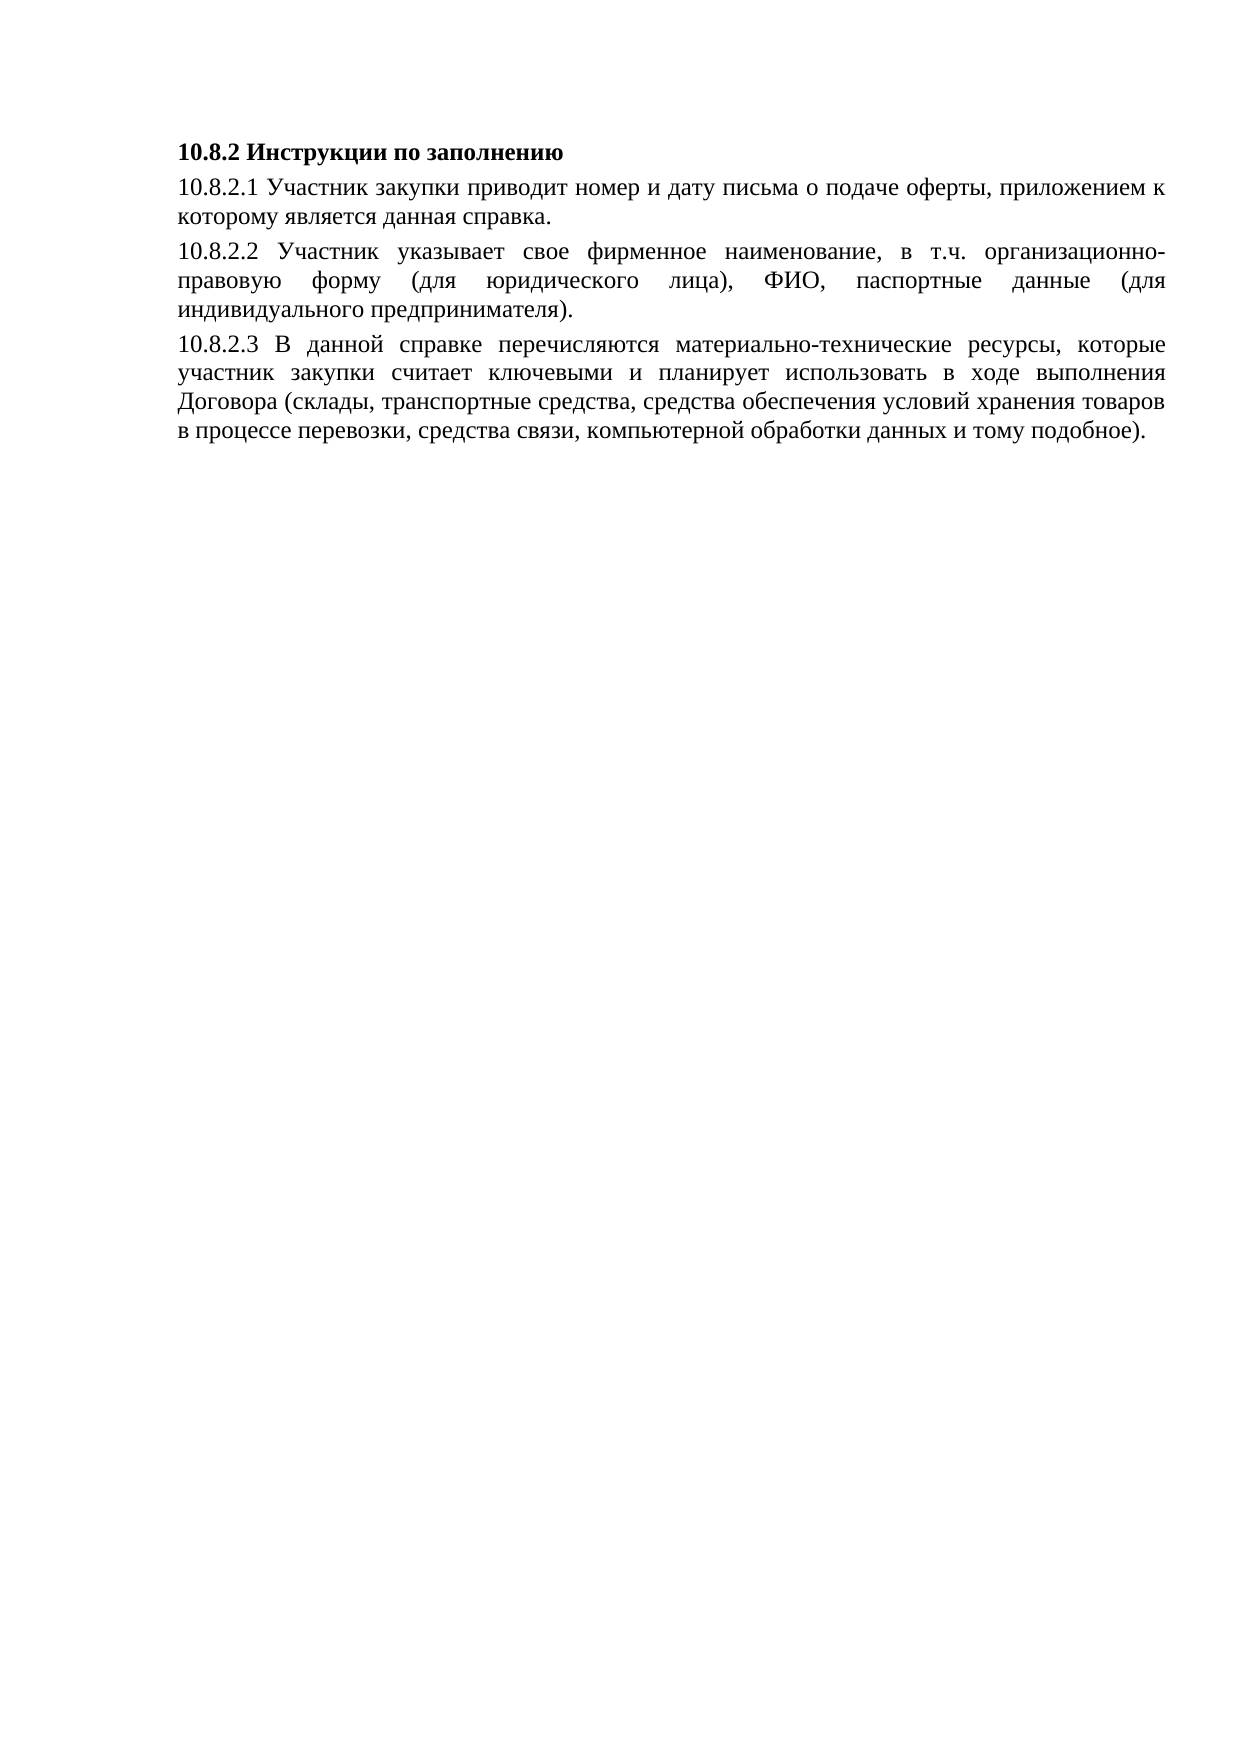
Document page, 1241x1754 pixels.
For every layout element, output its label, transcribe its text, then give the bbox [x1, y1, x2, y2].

text 10.8.2.1 Участник закупки приводит номер и дату письма о подаче оферты, приложением к которому является данная справка. [177, 172, 1167, 230]
text 10.8.2 Инструкции по заполнению [177, 137, 1167, 166]
text 10.8.2.3 В данной справке перечисляются материально-технические ресурсы, которые участник закупки считает ключевыми и планирует использовать в ходе выполнения Договора (склады, транспортные средства, средства обеспечения условий хранения товаров в процессе перевозки, средства связи, компьютерной обработки данных и тому подобное). [177, 329, 1167, 444]
text 10.8.2.2 Участник указывает свое фирменное наименование, в т.ч. организационно-правовую форму (для юридического лица), ФИО, паспортные данные (для индивидуального предпринимателя). [177, 236, 1167, 322]
